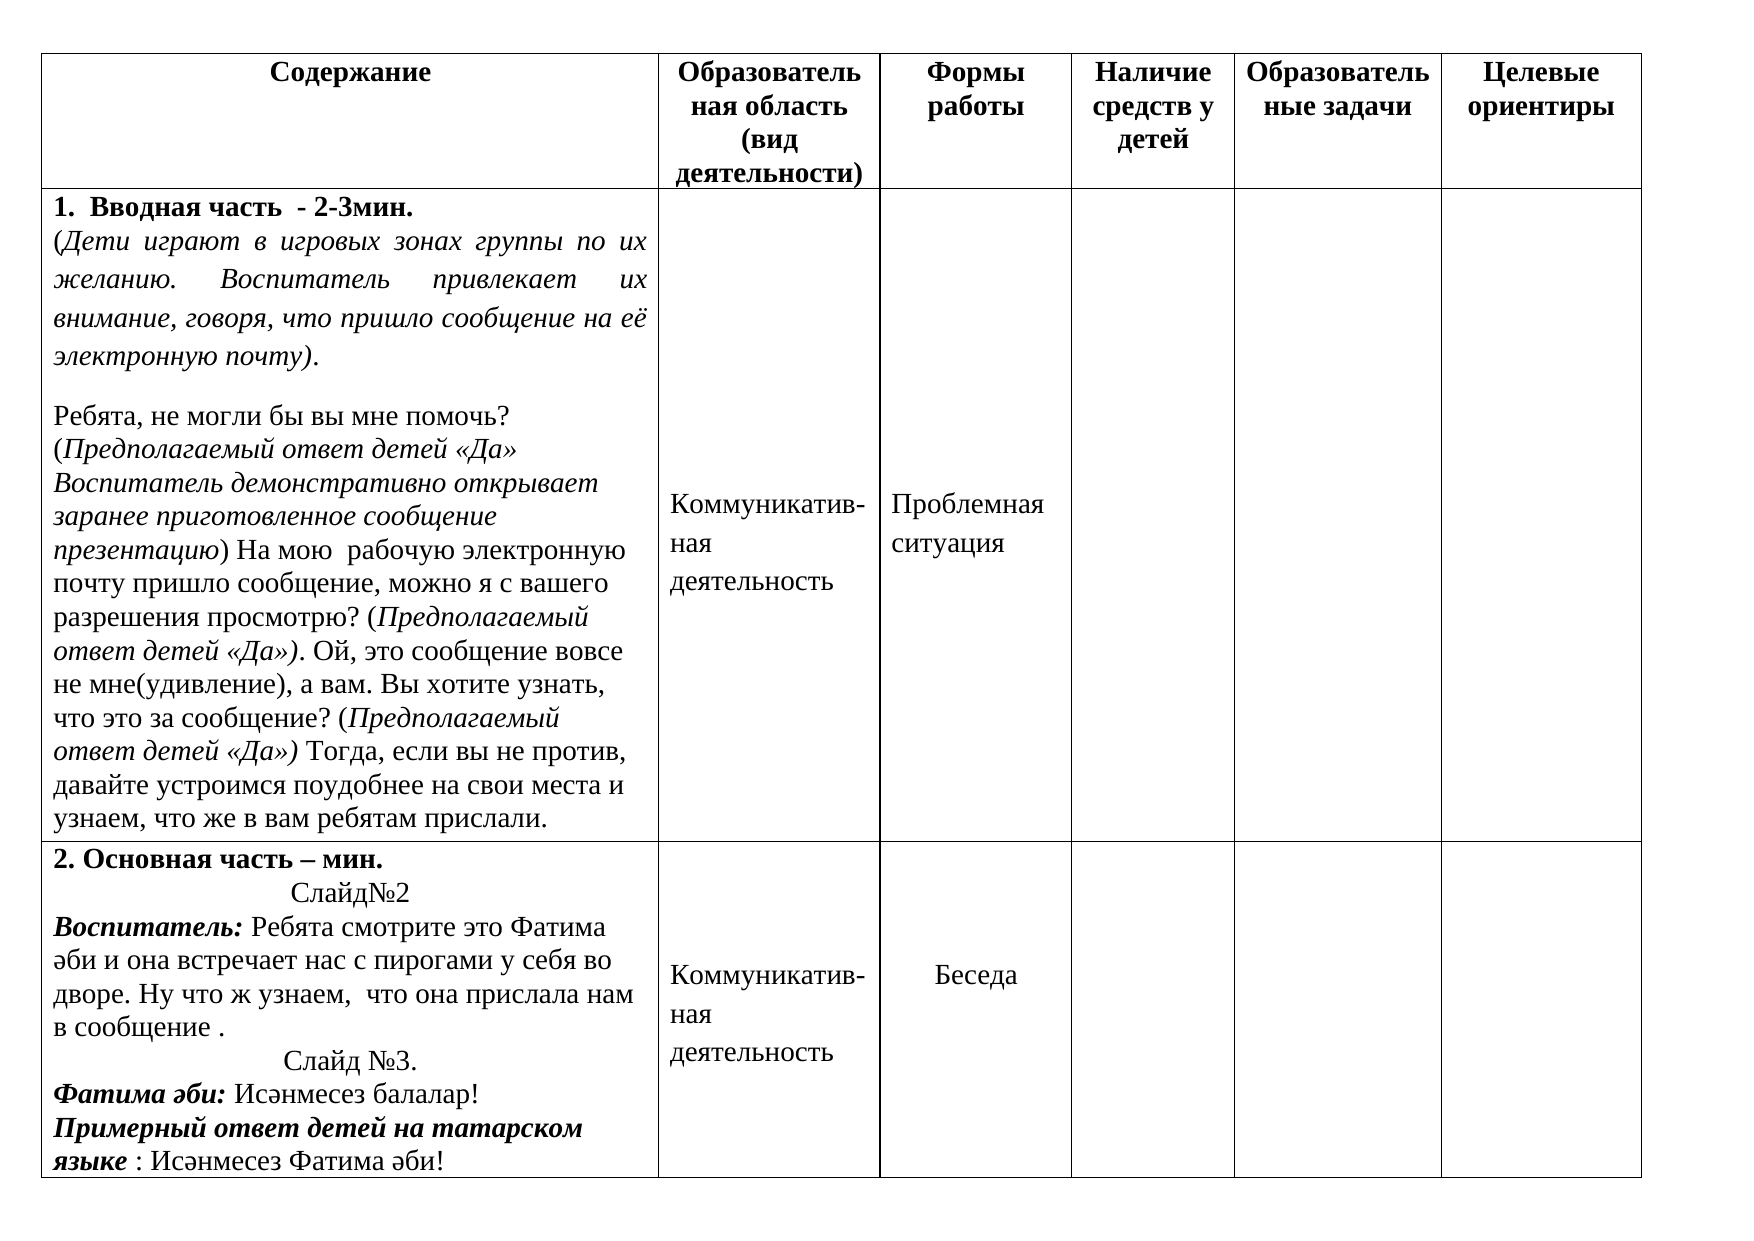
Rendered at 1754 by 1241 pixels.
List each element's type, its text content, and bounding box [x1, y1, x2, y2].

table_header Наличие средств у детей [1072, 54, 1234, 188]
table_cell [1235, 189, 1441, 841]
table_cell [1072, 842, 1234, 1177]
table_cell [1442, 842, 1641, 1177]
table_cell Проблемная ситуация [881, 189, 1071, 841]
table_header Формы работы [881, 54, 1071, 188]
table_header Содержание [42, 54, 658, 188]
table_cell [42, 842, 658, 1177]
table_cell Коммуникатив-ная деятельность [659, 189, 879, 841]
table_cell [1235, 842, 1441, 1177]
table_header Целевые ориентиры [1442, 54, 1641, 188]
table_cell 1. Вводная часть - 2-3мин. (Дети играют в игровых зонах группы по их желанию. Воспитатель привлекает их внимание, говоря, что пришло сообщение на её электронную почту). Ребята, не могли бы вы мне помочь? (Предполагаемый ответ детей «Да» Воспитатель демонстративно открывает заранее приготовленное сообщение презентацию) На мою рабочую электронную почту пришло сообщение, можно я с вашего разрешения просмотрю? (Предполагаемый ответ детей «Да»). Ой, это сообщение вовсе не мне(удивление), а вам. Вы хотите узнать, что это за сообщение? (Предполагаемый ответ детей «Да») Тогда, если вы не против, давайте устроимся поудобнее на свои места и узнаем, что же в вам ребятам прислали. [42, 189, 658, 841]
table_header Образовательная область (вид деятельности) [659, 54, 879, 188]
table_header Образовательные задачи [1235, 54, 1441, 188]
table_cell [1072, 189, 1234, 841]
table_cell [881, 842, 1071, 1177]
table_cell [1442, 189, 1641, 841]
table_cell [659, 842, 879, 1177]
